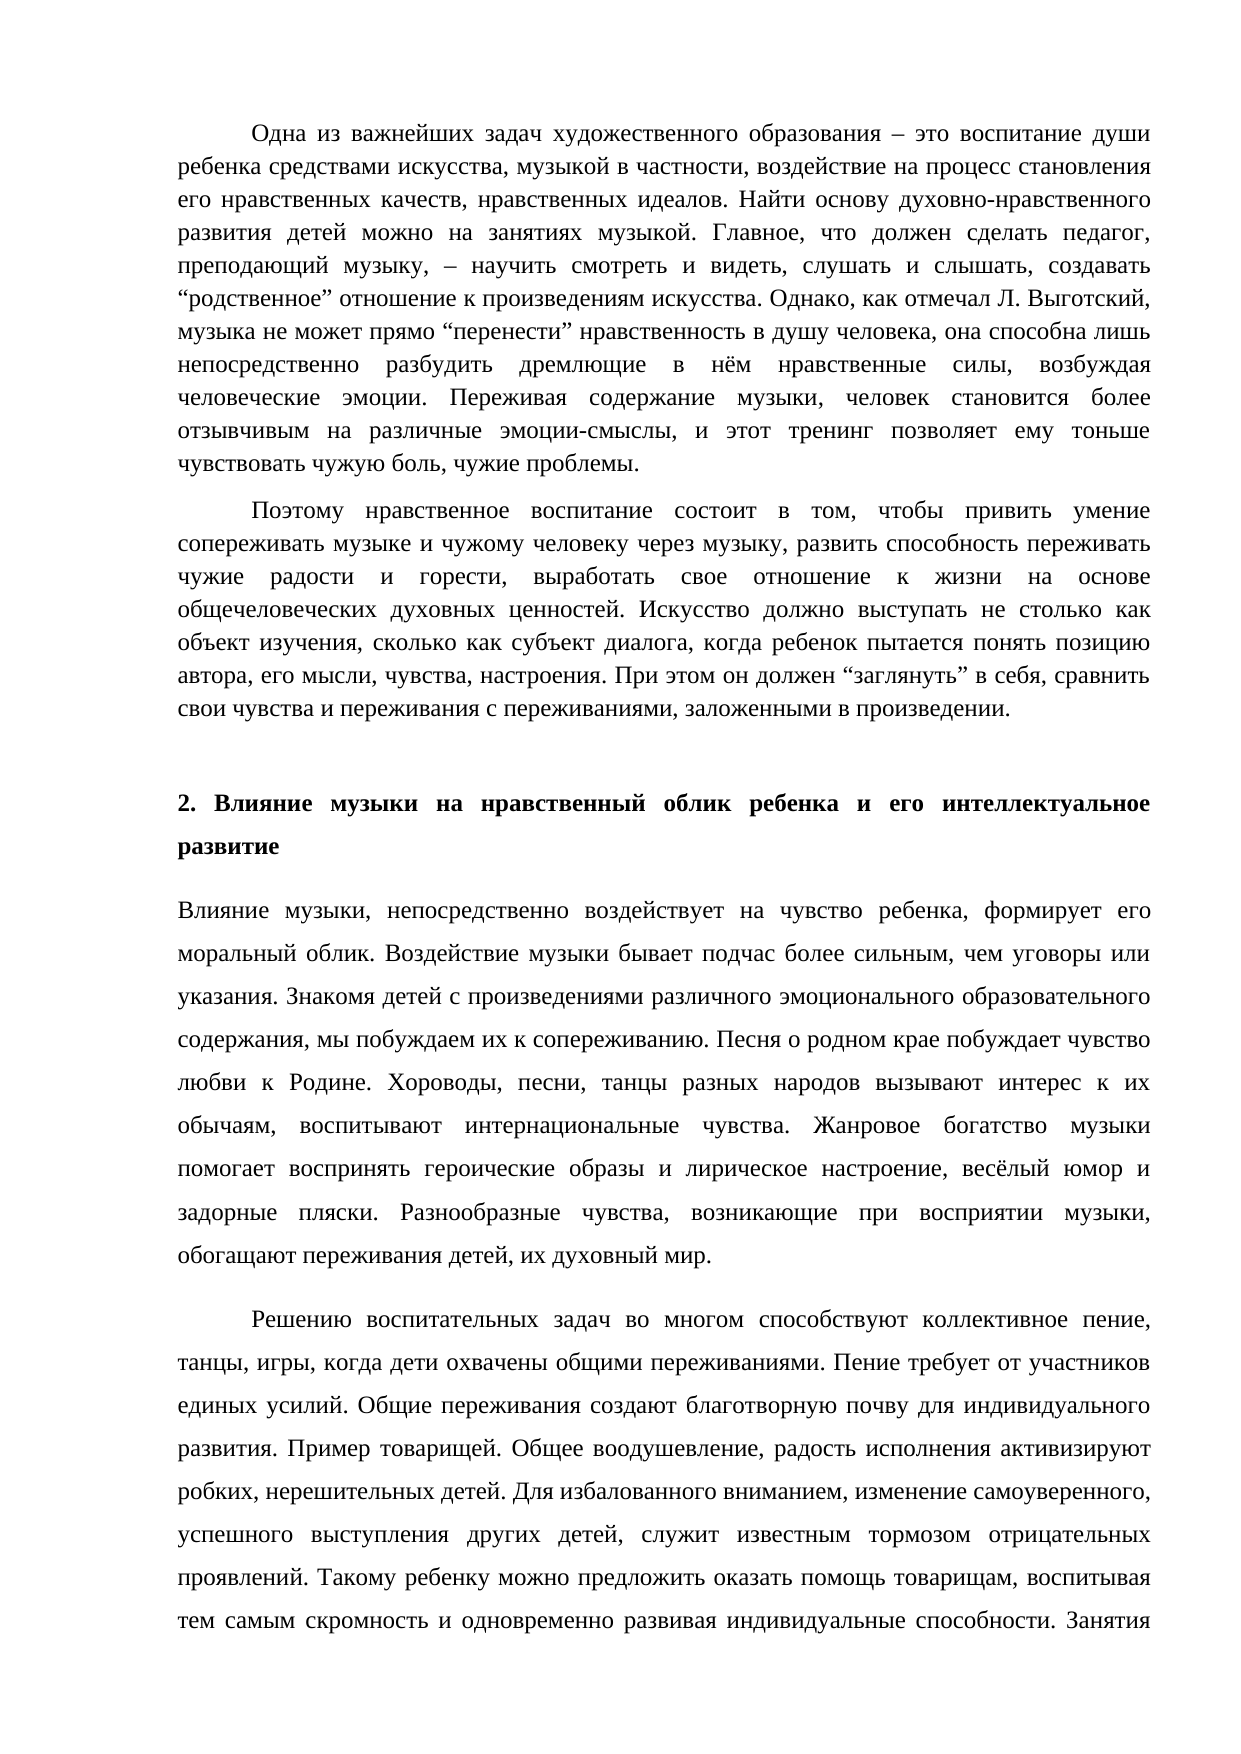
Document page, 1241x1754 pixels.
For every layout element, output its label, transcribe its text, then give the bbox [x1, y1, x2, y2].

text Одна из важнейших задач художественного образования – это воспитание души ребенка средствами искусства, музыкой в частности, воздействие на процесс становления его нравственных качеств, нравственных идеалов. Найти основу духовно-нравственного развития детей можно на занятиях музыкой. Главное, что должен сделать педагог, преподающий музыку, – научить смотреть и видеть, слушать и слышать, создавать “родственное” отношение к произведениям искусства. Однако, как отмечал Л. Выготский, музыка не может прямо “перенести” нравственность в душу человека, она способна лишь непосредственно разбудить дремлющие в нём нравственные силы, возбуждая человеческие эмоции. Переживая содержание музыки, человек становится более отзывчивым на различные эмоции-смыслы, и этот тренинг позволяет ему тоньше чувствовать чужую боль, чужие проблемы. [177, 118, 1152, 477]
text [177, 1304, 1152, 1634]
text Поэтому нравственное воспитание состоит в том, чтобы привить умение сопереживать музыке и чужому человеку через музыку, развить способность переживать чужие радости и горести, выработать свое отношение к жизни на основе общечеловеческих духовных ценностей. Искусство должно выступать не столько как объект изучения, сколько как субъект диалога, когда ребенок пытается понять позицию автора, его мысли, чувства, настроения. При этом он должен “заглянуть” в себя, сравнить свои чувства и переживания с переживаниями, заложенными в произведении. [177, 495, 1152, 722]
text Влияние музыки, непосредственно воздействует на чувство ребенка, формирует его моральный облик. Воздействие музыки бывает подчас более сильным, чем уговоры или указания. Знакомя детей с произведениями различного эмоционального образовательного содержания, мы побуждаем их к сопереживанию. Песня о родном крае побуждает чувство любви к Родине. Хороводы, песни, танцы разных народов вызывают интерес к их обычаям, воспитывают интернациональные чувства. Жанровое богатство музыки помогает воспринять героические образы и лирическое настроение, весёлый юмор и задорные пляски. Разнообразные чувства, возникающие при восприятии музыки, обогащают переживания детей, их духовный мир. [177, 895, 1152, 1268]
text 2. Влияние музыки на нравственный облик ребенка и его интеллектуальное развитие [177, 788, 1152, 859]
